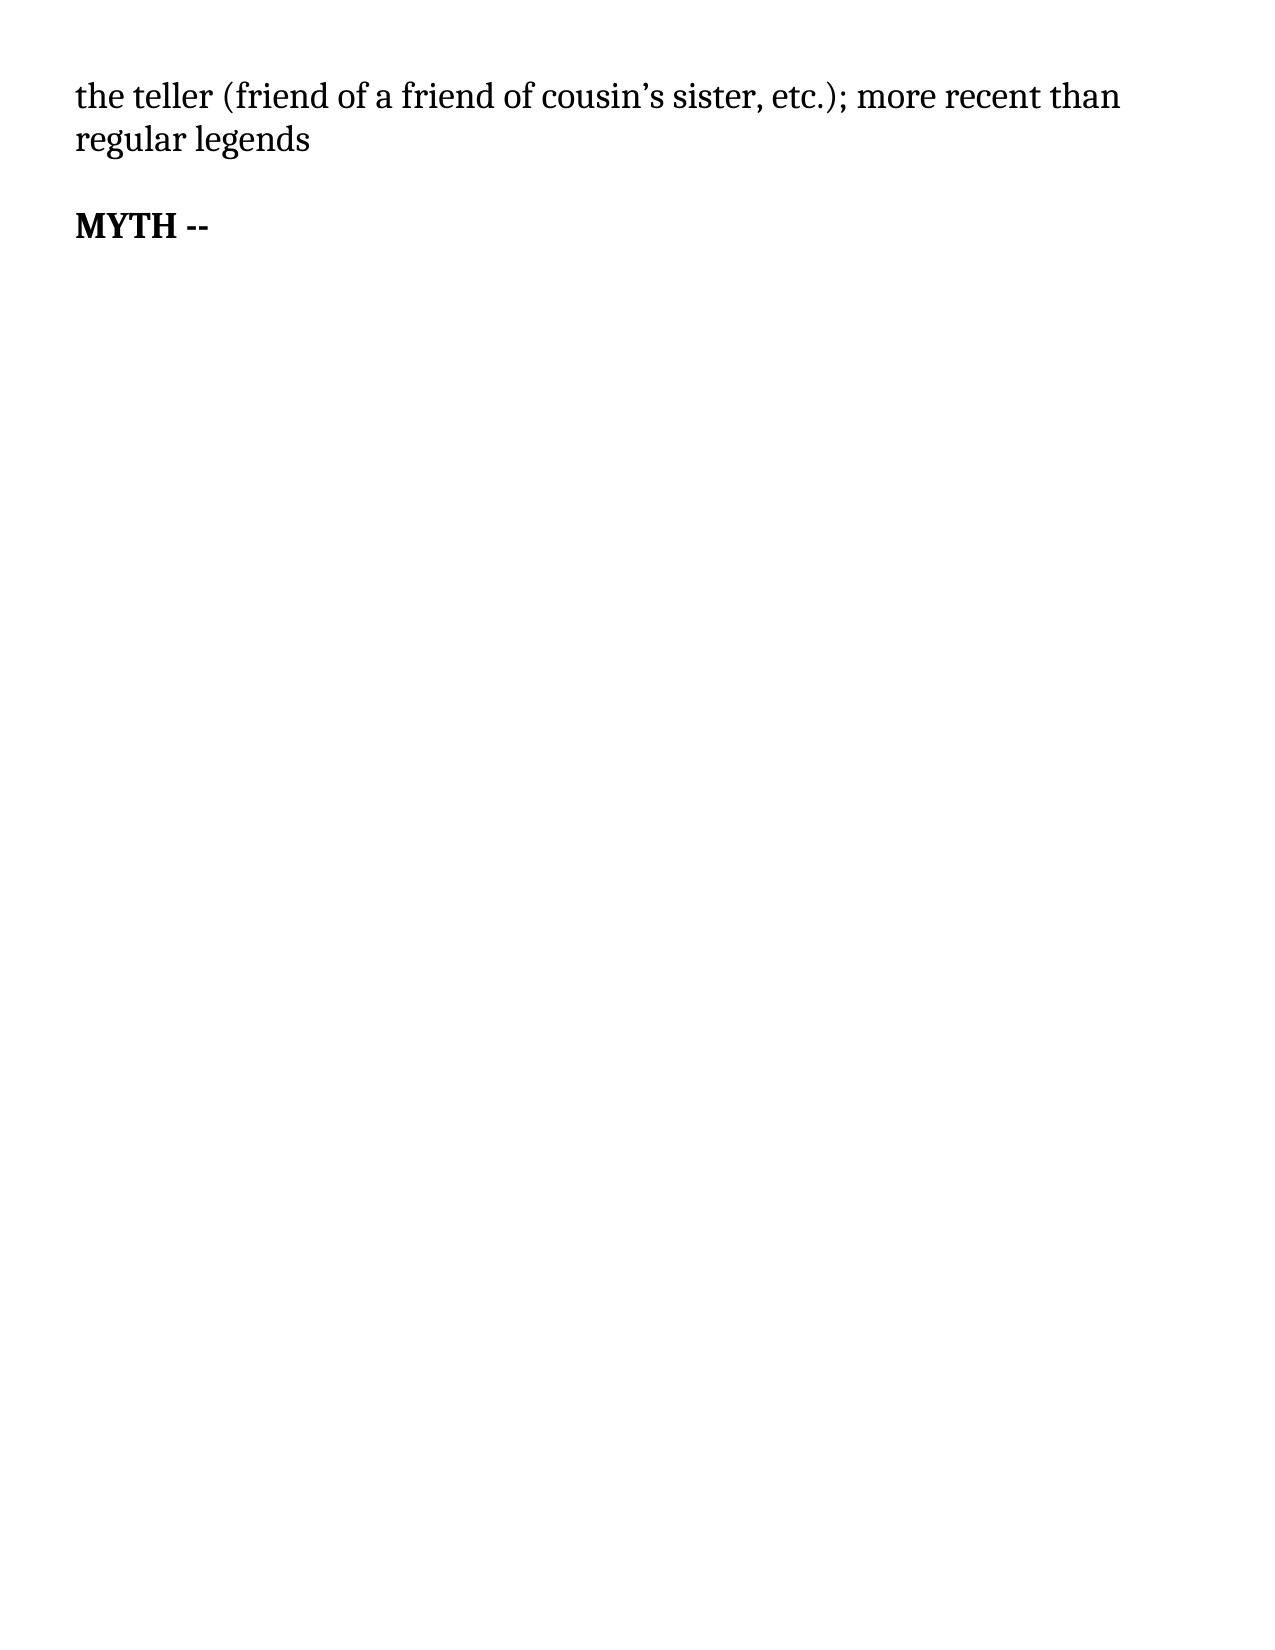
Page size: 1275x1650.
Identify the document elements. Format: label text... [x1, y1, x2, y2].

text MYTH -- [75, 204, 1200, 247]
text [75, 75, 1200, 161]
